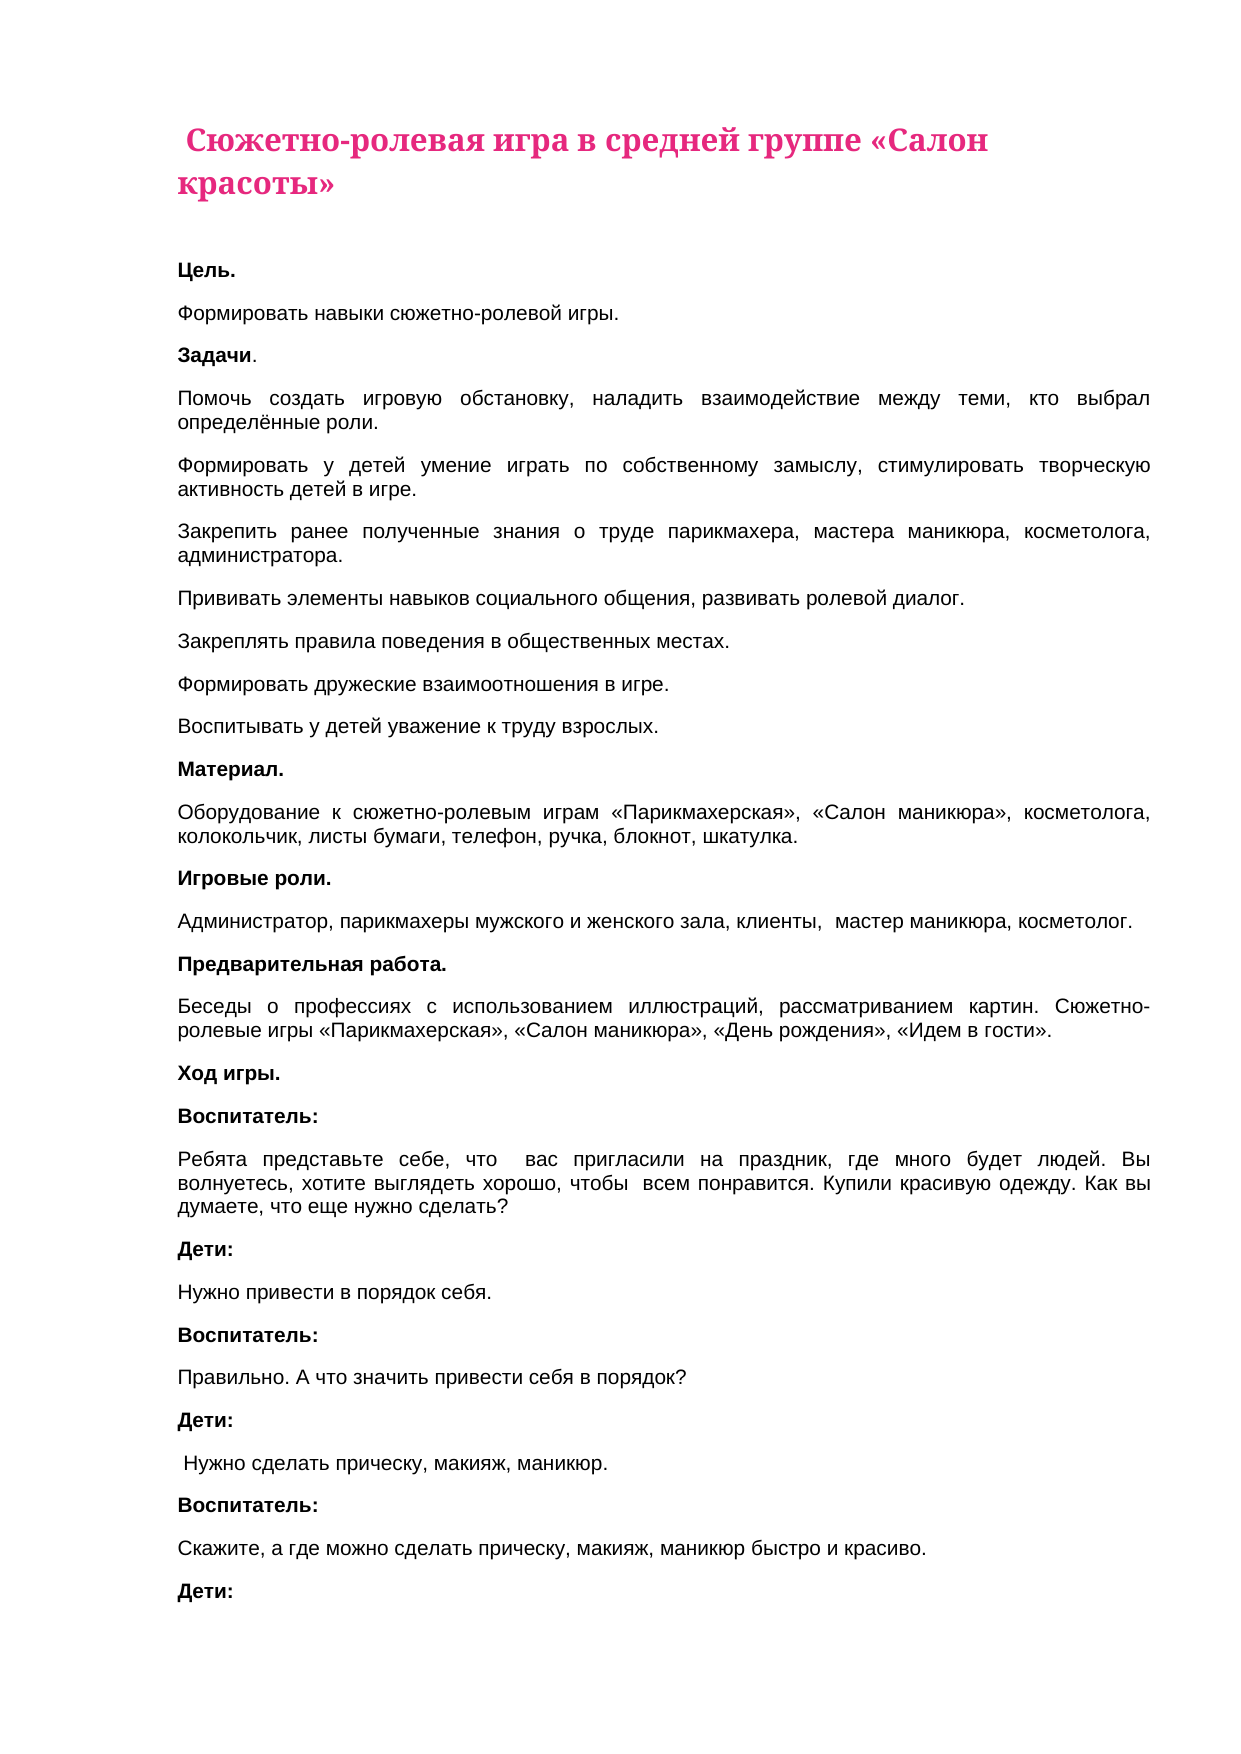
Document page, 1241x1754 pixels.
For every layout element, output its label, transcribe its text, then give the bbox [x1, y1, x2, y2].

text Формировать у детей умение играть по собственному замыслу, стимулировать творческую активность детей в игре. [177, 453, 1152, 501]
text Администратор, парикмахеры мужского и женского зала, клиенты, мастер маникюра, косметолог. [177, 909, 1152, 933]
text Формировать навыки сюжетно-ролевой игры. [177, 301, 1152, 324]
text Воспитатель: [177, 1104, 1152, 1128]
text Оборудование к сюжетно-ролевым играм «Парикмахерская», «Салон маникюра», косметолога, колокольчик, листы бумаги, телефон, ручка, блокнот, шкатулка. [177, 799, 1152, 847]
text Ребята представьте себе, что вас пригласили на праздник, где много будет людей. Вы волнуетесь, хотите выглядеть хорошо, чтобы всем понравится. Купили красивую одежду. Как вы думаете, что еще нужно сделать? [177, 1146, 1152, 1218]
text Закрепить ранее полученные знания о труде парикмахера, мастера маникюра, косметолога, администратора. [177, 519, 1152, 567]
text Цель. [177, 258, 1152, 282]
text Предварительная работа. [177, 952, 1152, 976]
text Сюжетно-ролевая игра в средней группе «Салон красоты» [177, 118, 1152, 203]
text Скажите, а где можно сделать прическу, макияж, маникюр быстро и красиво. [177, 1536, 1152, 1560]
text Нужно привести в порядок себя. [177, 1280, 1152, 1304]
text Дети: [177, 1237, 1152, 1261]
text Материал. [177, 757, 1152, 781]
text Помочь создать игровую обстановку, наладить взаимодействие между теми, кто выбрал определённые роли. [177, 386, 1152, 434]
text Игровые роли. [177, 866, 1152, 890]
text Правильно. А что значить привести себя в порядок? [177, 1365, 1152, 1389]
text Нужно сделать прическу, макияж, маникюр. [177, 1451, 1152, 1474]
text Формировать дружеские взаимоотношения в игре. [177, 671, 1152, 695]
text Дети: [177, 1579, 1152, 1603]
text Дети: [177, 1408, 1152, 1432]
text Задачи. [177, 343, 1152, 367]
text Прививать элементы навыков социального общения, развивать ролевой диалог. [177, 586, 1152, 610]
text Беседы о профессиях с использованием иллюстраций, рассматриванием картин. Сюжетно-ролевые игры «Парикмахерская», «Салон маникюра», «День рождения», «Идем в гости». [177, 994, 1152, 1042]
text Закреплять правила поведения в общественных местах. [177, 629, 1152, 653]
text Воспитатель: [177, 1322, 1152, 1346]
text Воспитатель: [177, 1493, 1152, 1517]
text Воспитывать у детей уважение к труду взрослых. [177, 714, 1152, 738]
text Ход игры. [177, 1061, 1152, 1085]
